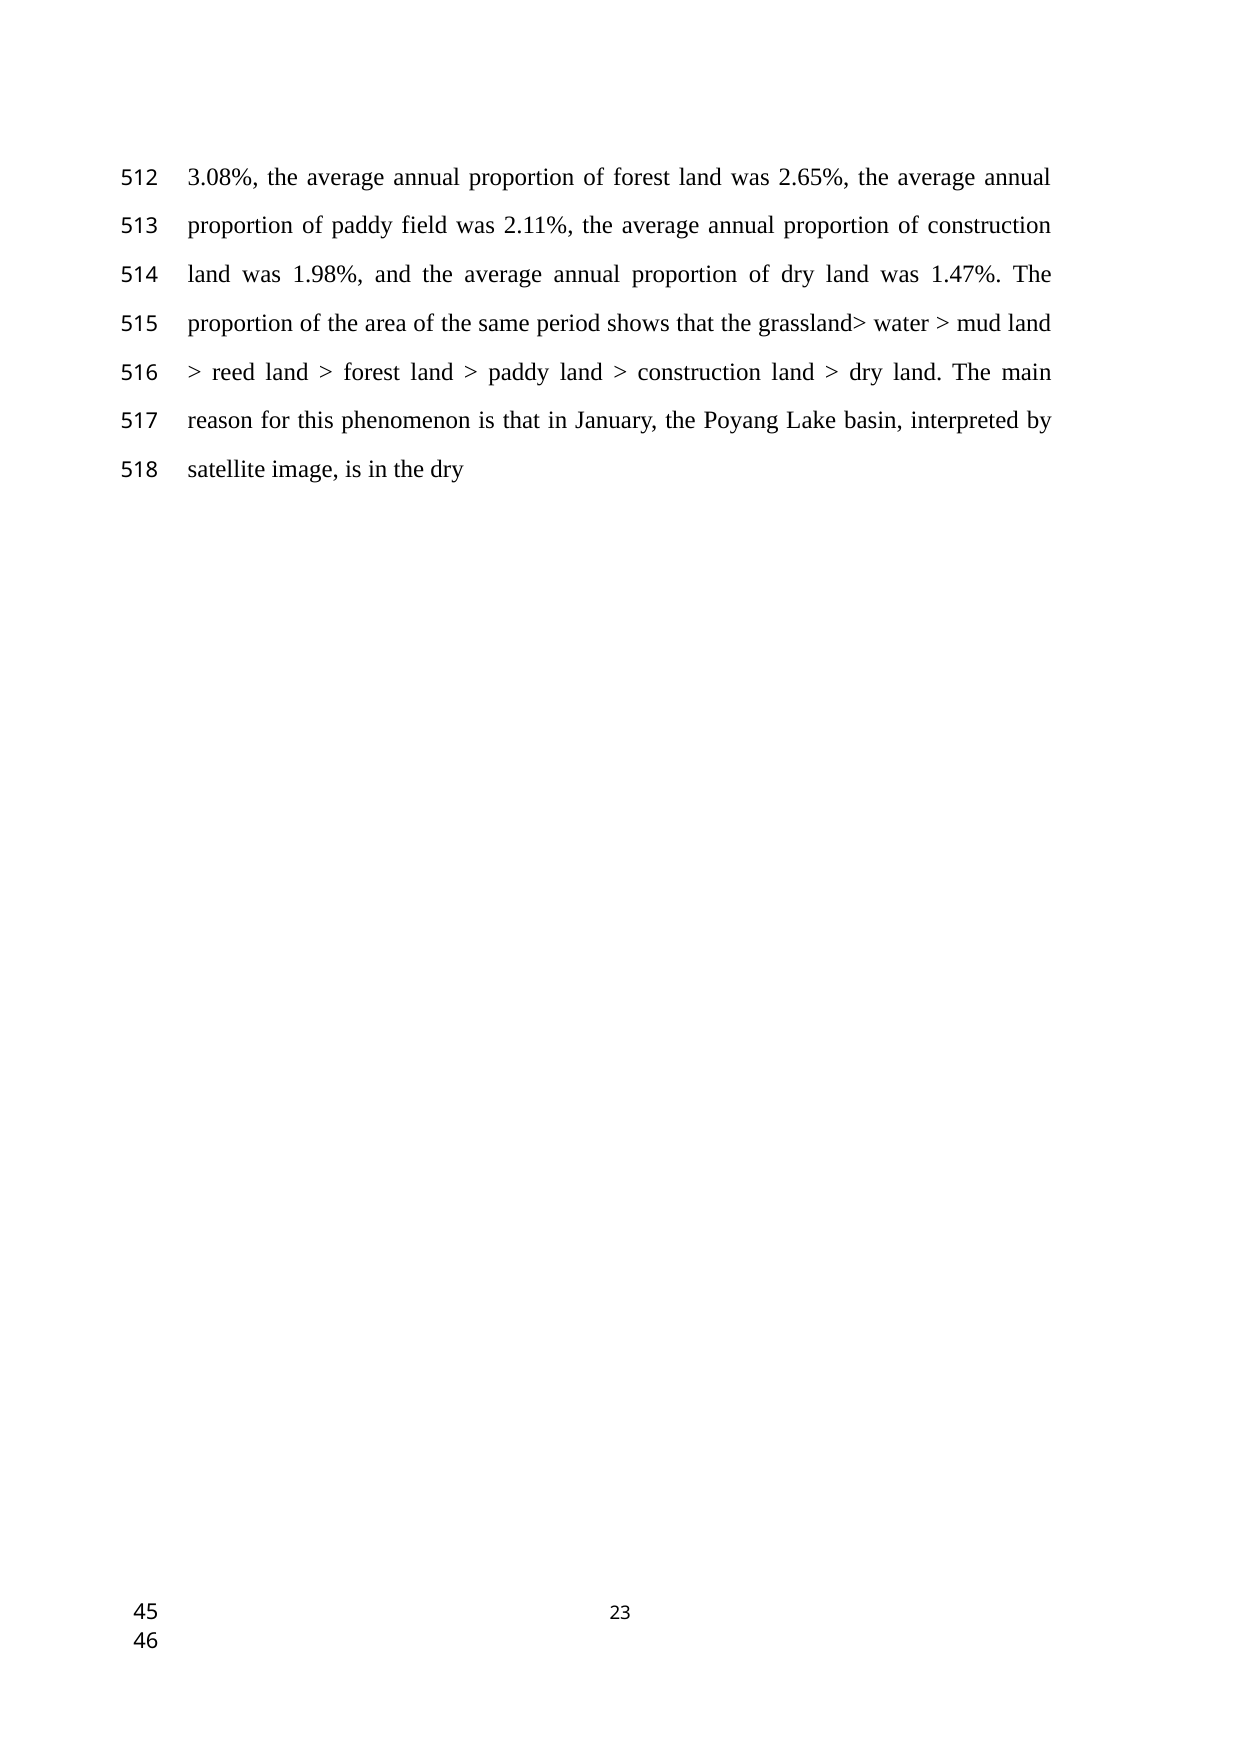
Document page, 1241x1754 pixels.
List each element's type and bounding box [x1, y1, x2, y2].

text [187, 160, 1053, 485]
